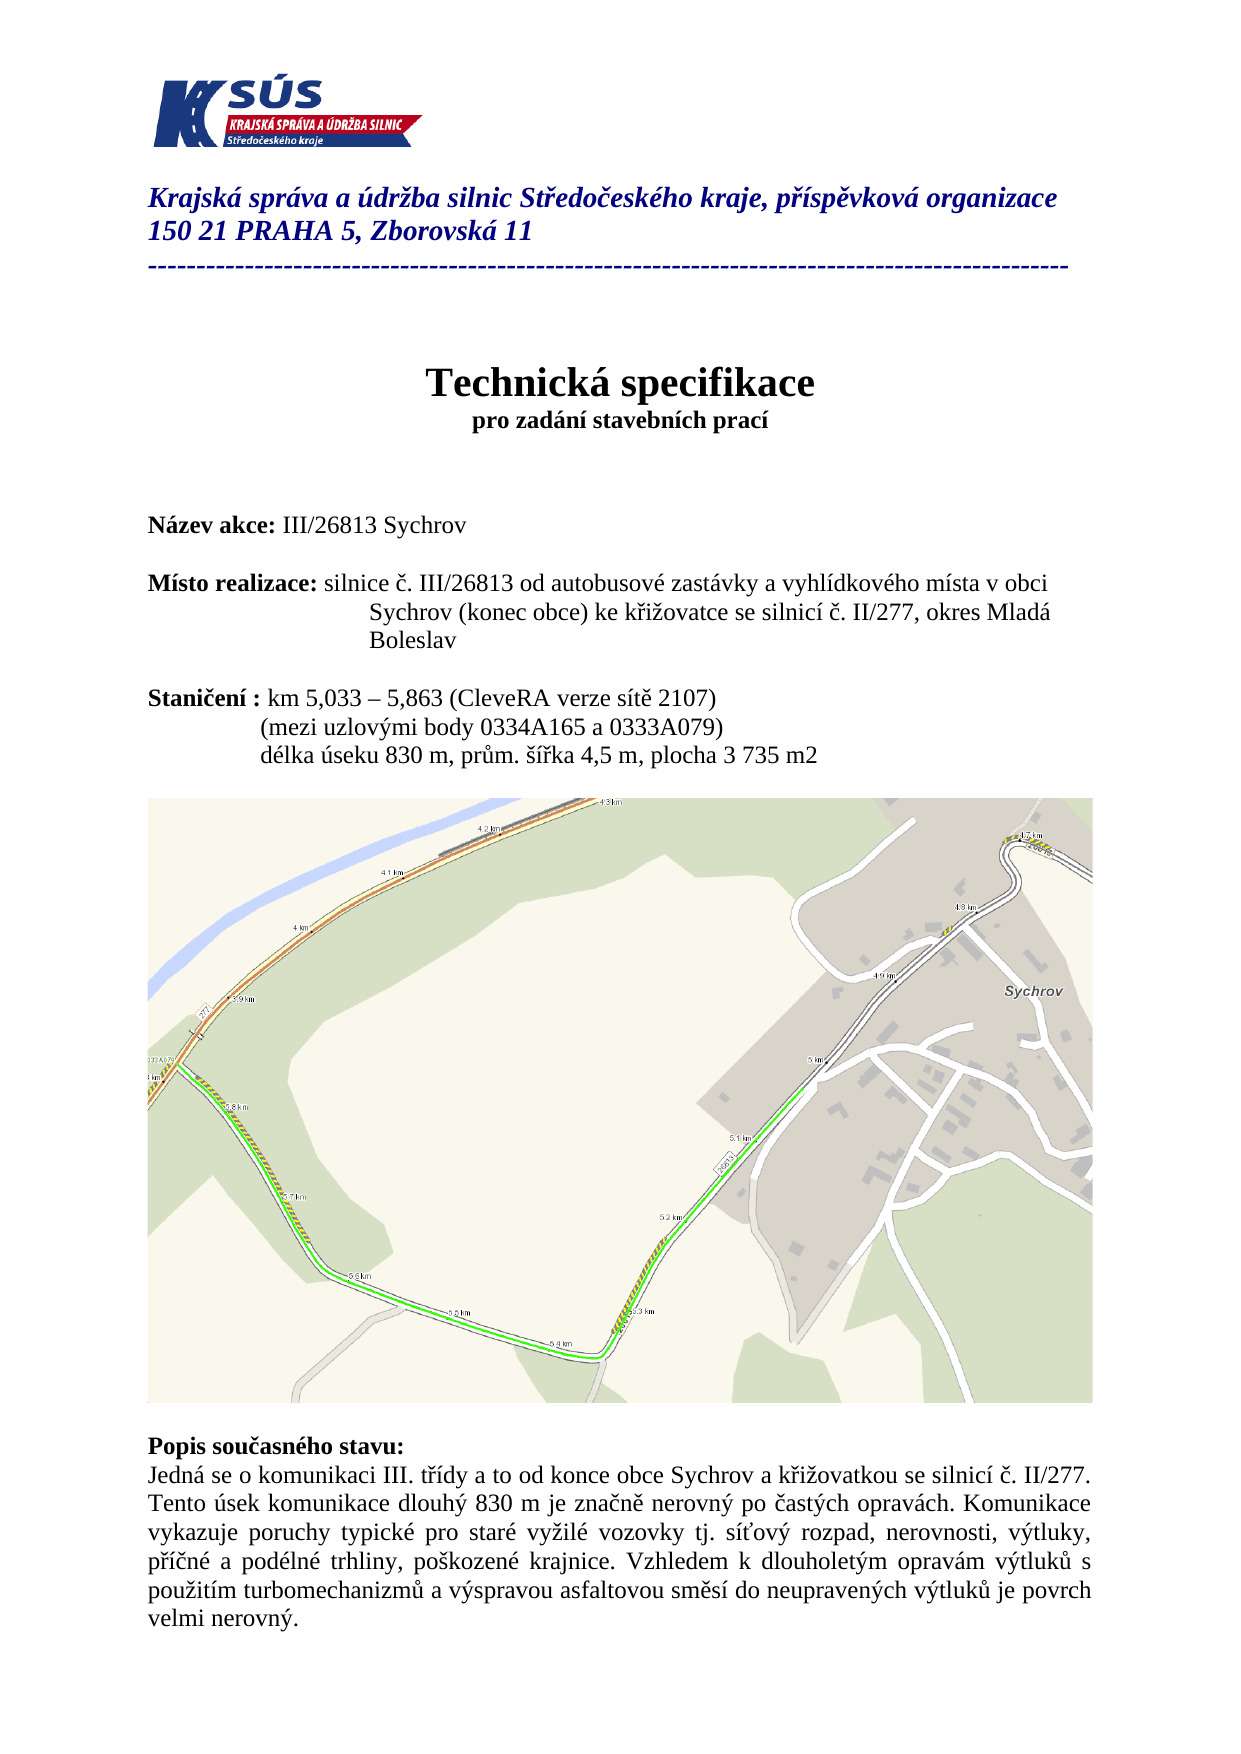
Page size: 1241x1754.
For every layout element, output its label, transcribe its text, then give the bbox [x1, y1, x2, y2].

text Název akce: III/26813 Sychrov [148, 511, 1092, 539]
title Technická specifikace [148, 357, 1092, 405]
picture [147, 73, 423, 147]
text Místo realizace: silnice č. III/26813 od autobusové zastávky a vyhlídkového místa v obci Sychrov (konec obce) ke křižovatce se silnicí č. II/277, okres Mladá Boleslav [148, 568, 1092, 654]
text délka úseku 830 m, prům. šířka 4,5 m, plocha 3 735 m2 [148, 741, 1092, 769]
text Staničení : km 5,033 – 5,863 (CleveRA verze sítě 2107) [148, 683, 1092, 712]
text Jedná se o komunikaci III. třídy a to od konce obce Sychrov a křižovatkou se silnicí č. II/277. Tento úsek komunikace dlouhý 830 m je značně nerovný po častých opravách. Komunikace vykazuje poruchy typické pro staré vyžilé vozovky tj. síťový rozpad, nerovnosti, výtluky, příčné a podélné trhliny, poškozené krajnice. Vzhledem k dlouholetým opravám výtluků s použitím turbomechanizmů a výspravou asfaltovou směsí do neupravených výtluků je povrch velmi nerovný. [148, 1460, 1092, 1632]
text (mezi uzlovými body 0334A165 a 0333A079) [148, 712, 1092, 741]
picture [147, 798, 1093, 1403]
text Popis současného stavu: [148, 1431, 1092, 1460]
text pro zadání stavebních prací [148, 405, 1092, 434]
